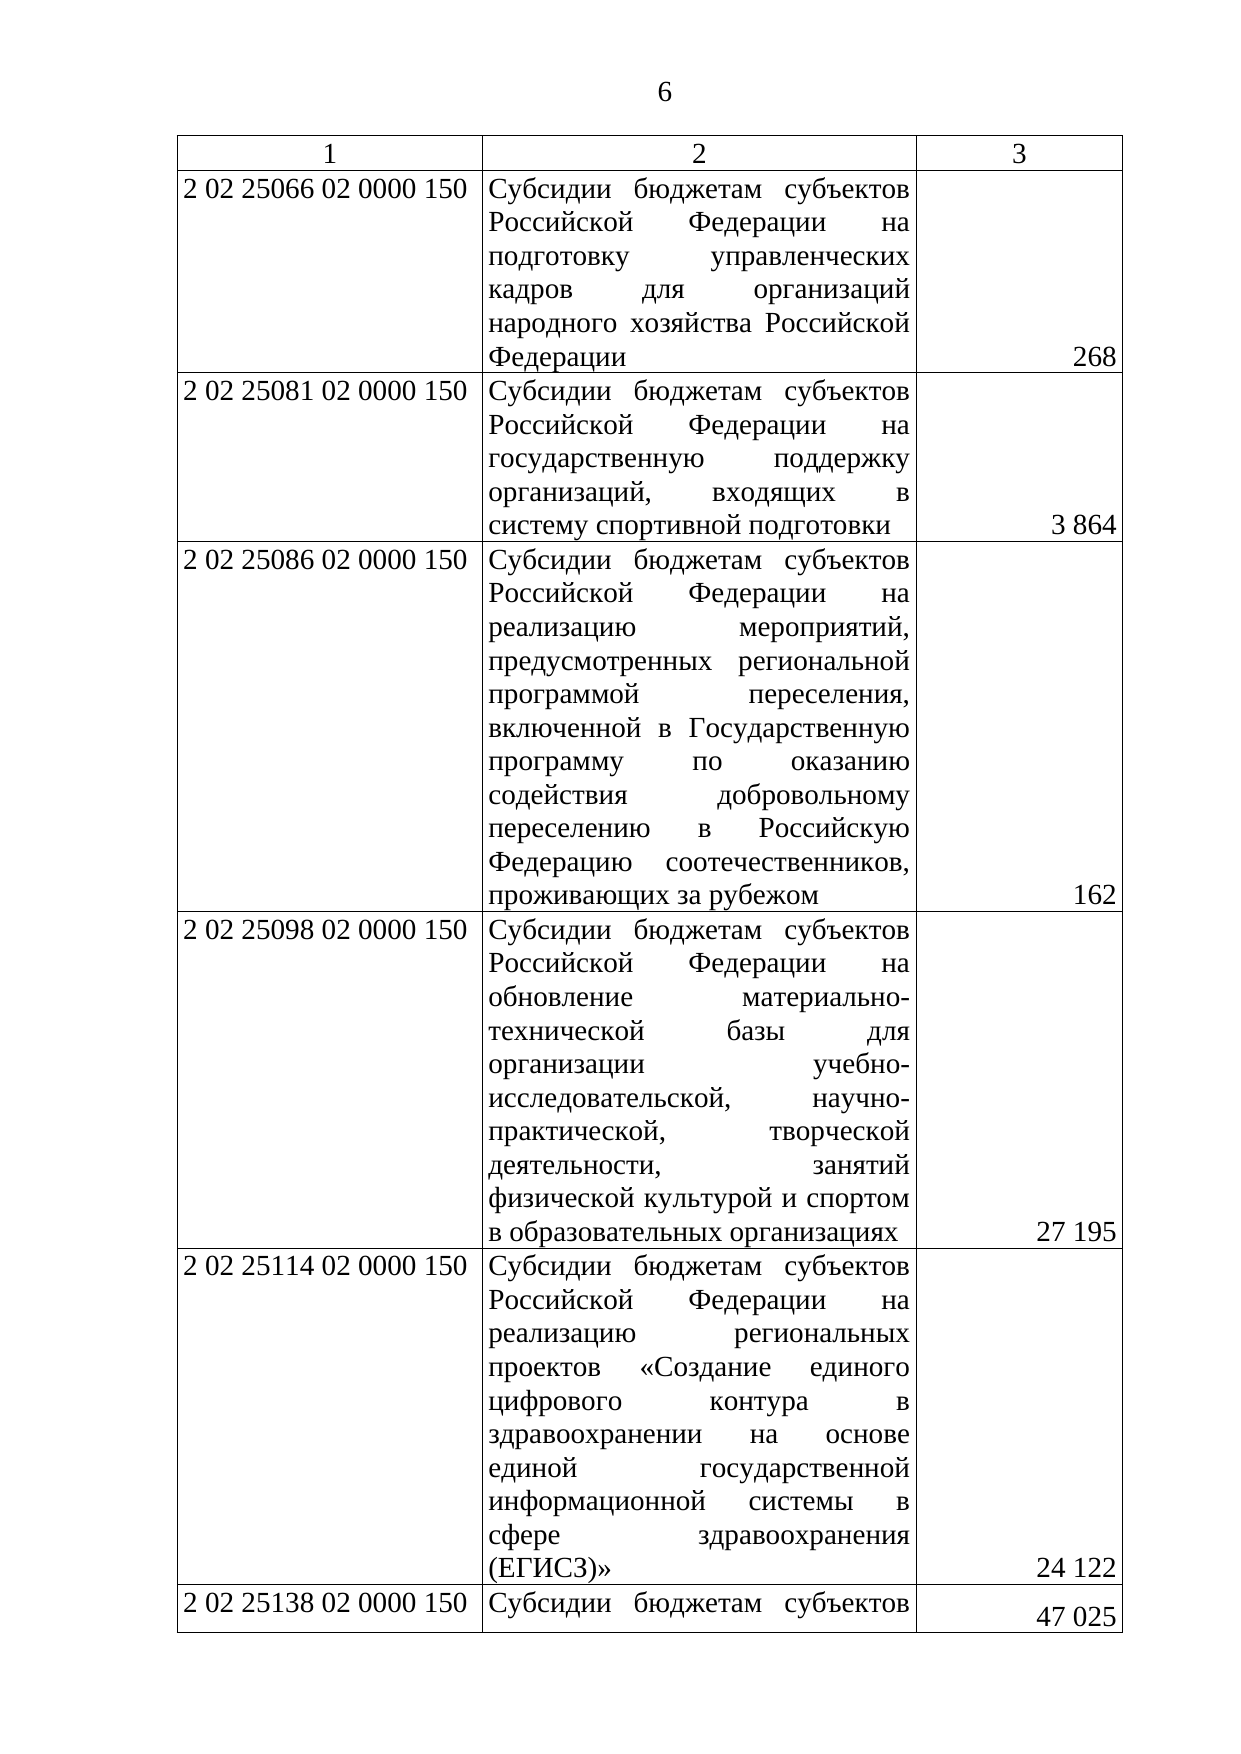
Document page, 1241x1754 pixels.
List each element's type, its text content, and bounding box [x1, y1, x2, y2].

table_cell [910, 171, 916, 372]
table_cell 2 02 25138 02 0000 150 [178, 1585, 482, 1632]
table_cell 3 864 [917, 373, 1122, 541]
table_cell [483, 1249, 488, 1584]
table_cell 24 122 [917, 1249, 1122, 1584]
table_cell 2 02 25098 02 0000 150 [178, 912, 482, 1247]
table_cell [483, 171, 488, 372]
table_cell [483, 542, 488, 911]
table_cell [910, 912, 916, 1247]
table_cell 2 02 25086 02 0000 150 [178, 542, 482, 911]
table_cell 2 02 25114 02 0000 150 [178, 1249, 482, 1584]
table_cell 47 025 [917, 1585, 1122, 1632]
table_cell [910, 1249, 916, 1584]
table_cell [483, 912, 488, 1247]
table_cell 27 195 [917, 912, 1122, 1247]
table_header 2 [483, 136, 916, 170]
table_cell 2 02 25081 02 0000 150 [178, 373, 482, 541]
table_cell 2 02 25066 02 0000 150 [178, 171, 482, 372]
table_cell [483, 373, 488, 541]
table_header 1 [178, 136, 482, 170]
table_cell 162 [917, 542, 1122, 911]
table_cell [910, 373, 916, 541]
table_cell 268 [917, 171, 1122, 372]
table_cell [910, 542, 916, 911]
table_header 3 [917, 136, 1122, 170]
